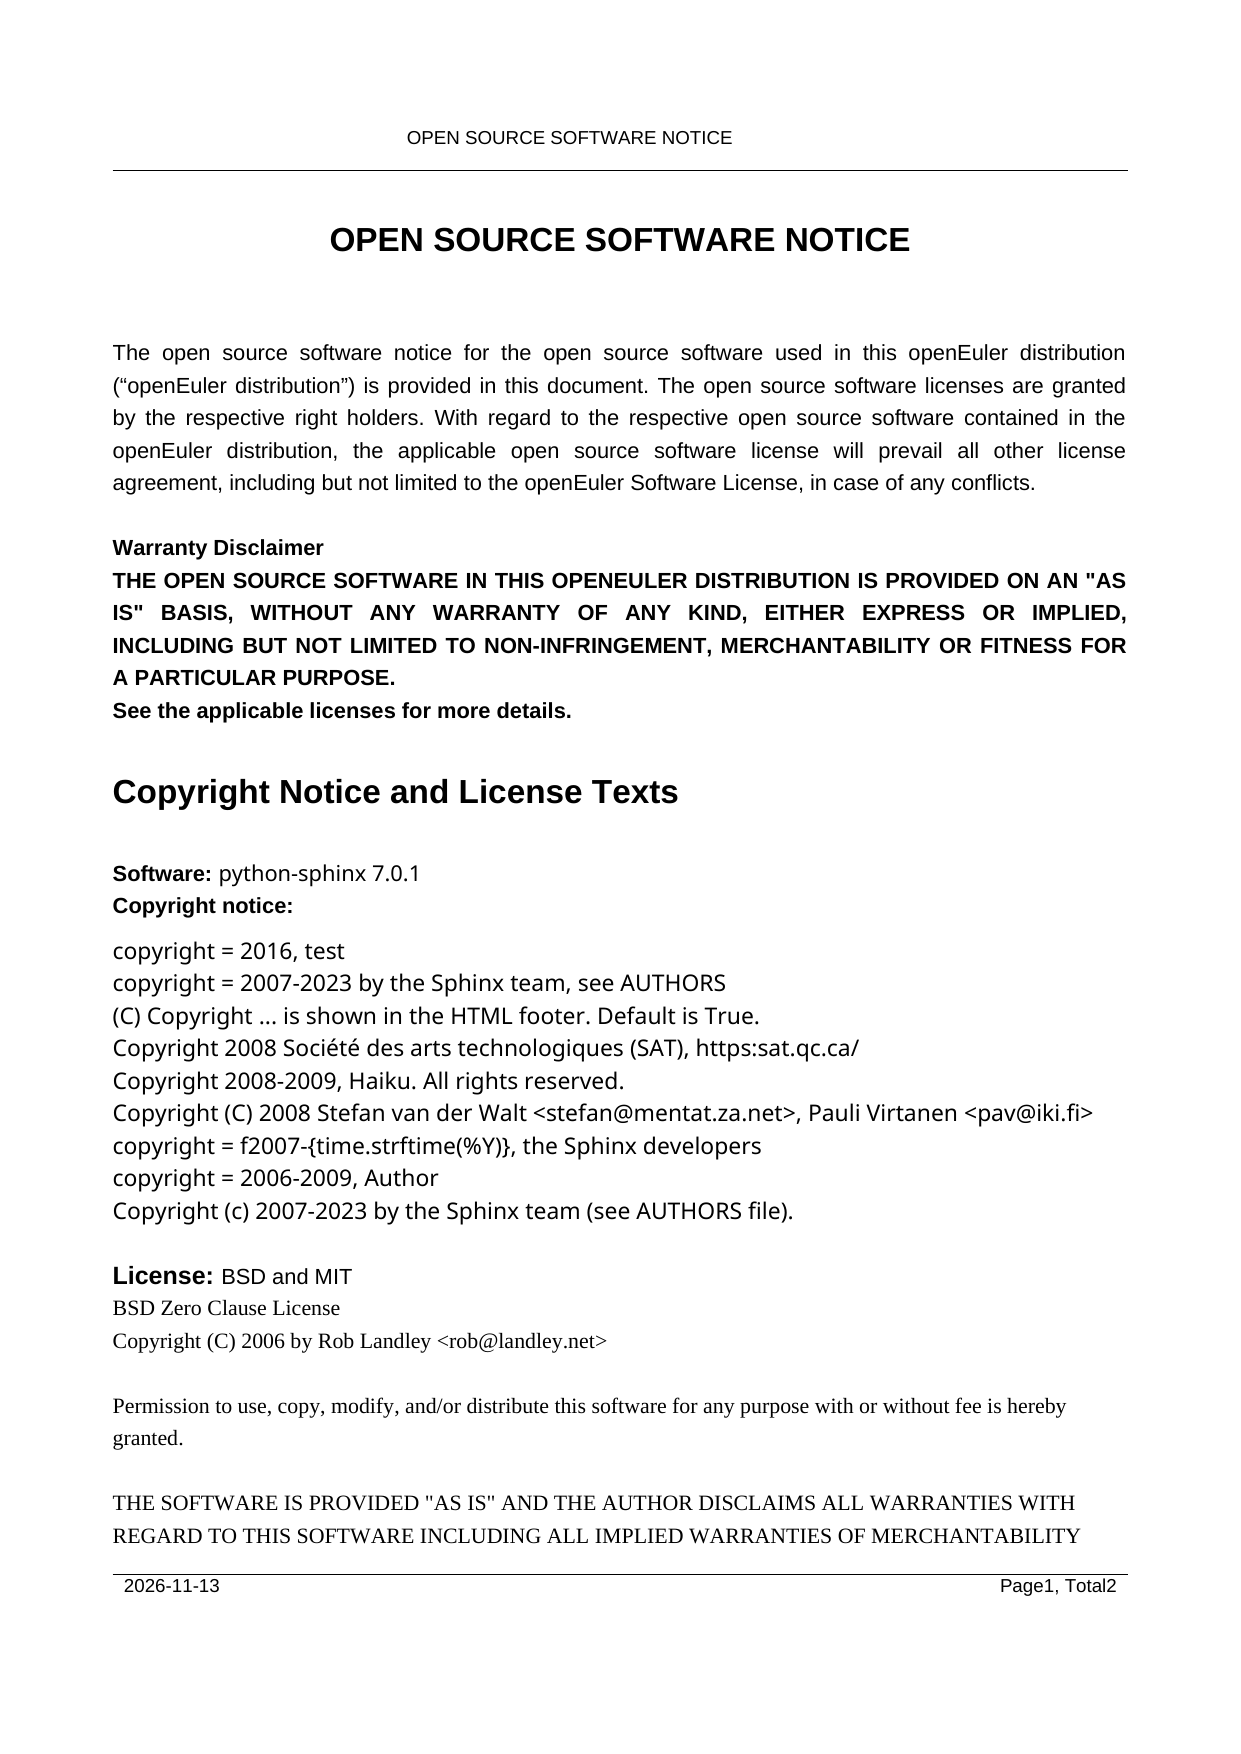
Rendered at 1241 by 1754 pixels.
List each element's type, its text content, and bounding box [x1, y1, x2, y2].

text Warranty Disclaimer [112, 531, 1128, 564]
text THE OPEN SOURCE SOFTWARE IN THIS OPENEULER DISTRIBUTION IS PROVIDED ON AN "AS IS" BASIS, WITHOUT ANY WARRANTY OF ANY KIND, EITHER EXPRESS OR IMPLIED, INCLUDING BUT NOT LIMITED TO NON-INFRINGEMENT, MERCHANTABILITY OR FITNESS FOR A PARTICULAR PURPOSE. See the applicable licenses for more details. [112, 564, 1128, 726]
text OPEN SOURCE SOFTWARE NOTICE [112, 206, 1128, 271]
text copyright = 2016, test copyright = 2007-2023 by the Sphinx team, see AUTHORS (C) Copyright ... is shown in the HTML footer. Default is True. Copyright 2008 Société des arts technologiques (SAT), https:sat.qc.ca/ Copyright 2008-2009, Haiku. All rights reserved. Copyright (C) 2008 Stefan van der Walt <stefan@mentat.za.net>, Pauli Virtanen <pav@iki.fi> copyright = f2007-{time.strftime(%Y)}, the Sphinx developers copyright = 2006-2009, Author Copyright (c) 2007-2023 by the Sphinx team (see AUTHORS file). [112, 934, 1128, 1259]
text The open source software notice for the open source software used in this openEuler distribution (“openEuler distribution”) is provided in this document. The open source software licenses are granted by the respective right holders. With regard to the respective open source software contained in the openEuler distribution, the applicable open source software license will prevail all other license agreement, including but not limited to the openEuler Software License, in case of any conflicts. [112, 336, 1128, 499]
text License: BSD and MIT [112, 1259, 1128, 1291]
title Software: python-sphinx 7.0.1 [112, 856, 1128, 889]
text Copyright notice: [112, 889, 1128, 921]
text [112, 1291, 1128, 1551]
text Copyright Notice and License Texts [112, 759, 1128, 824]
